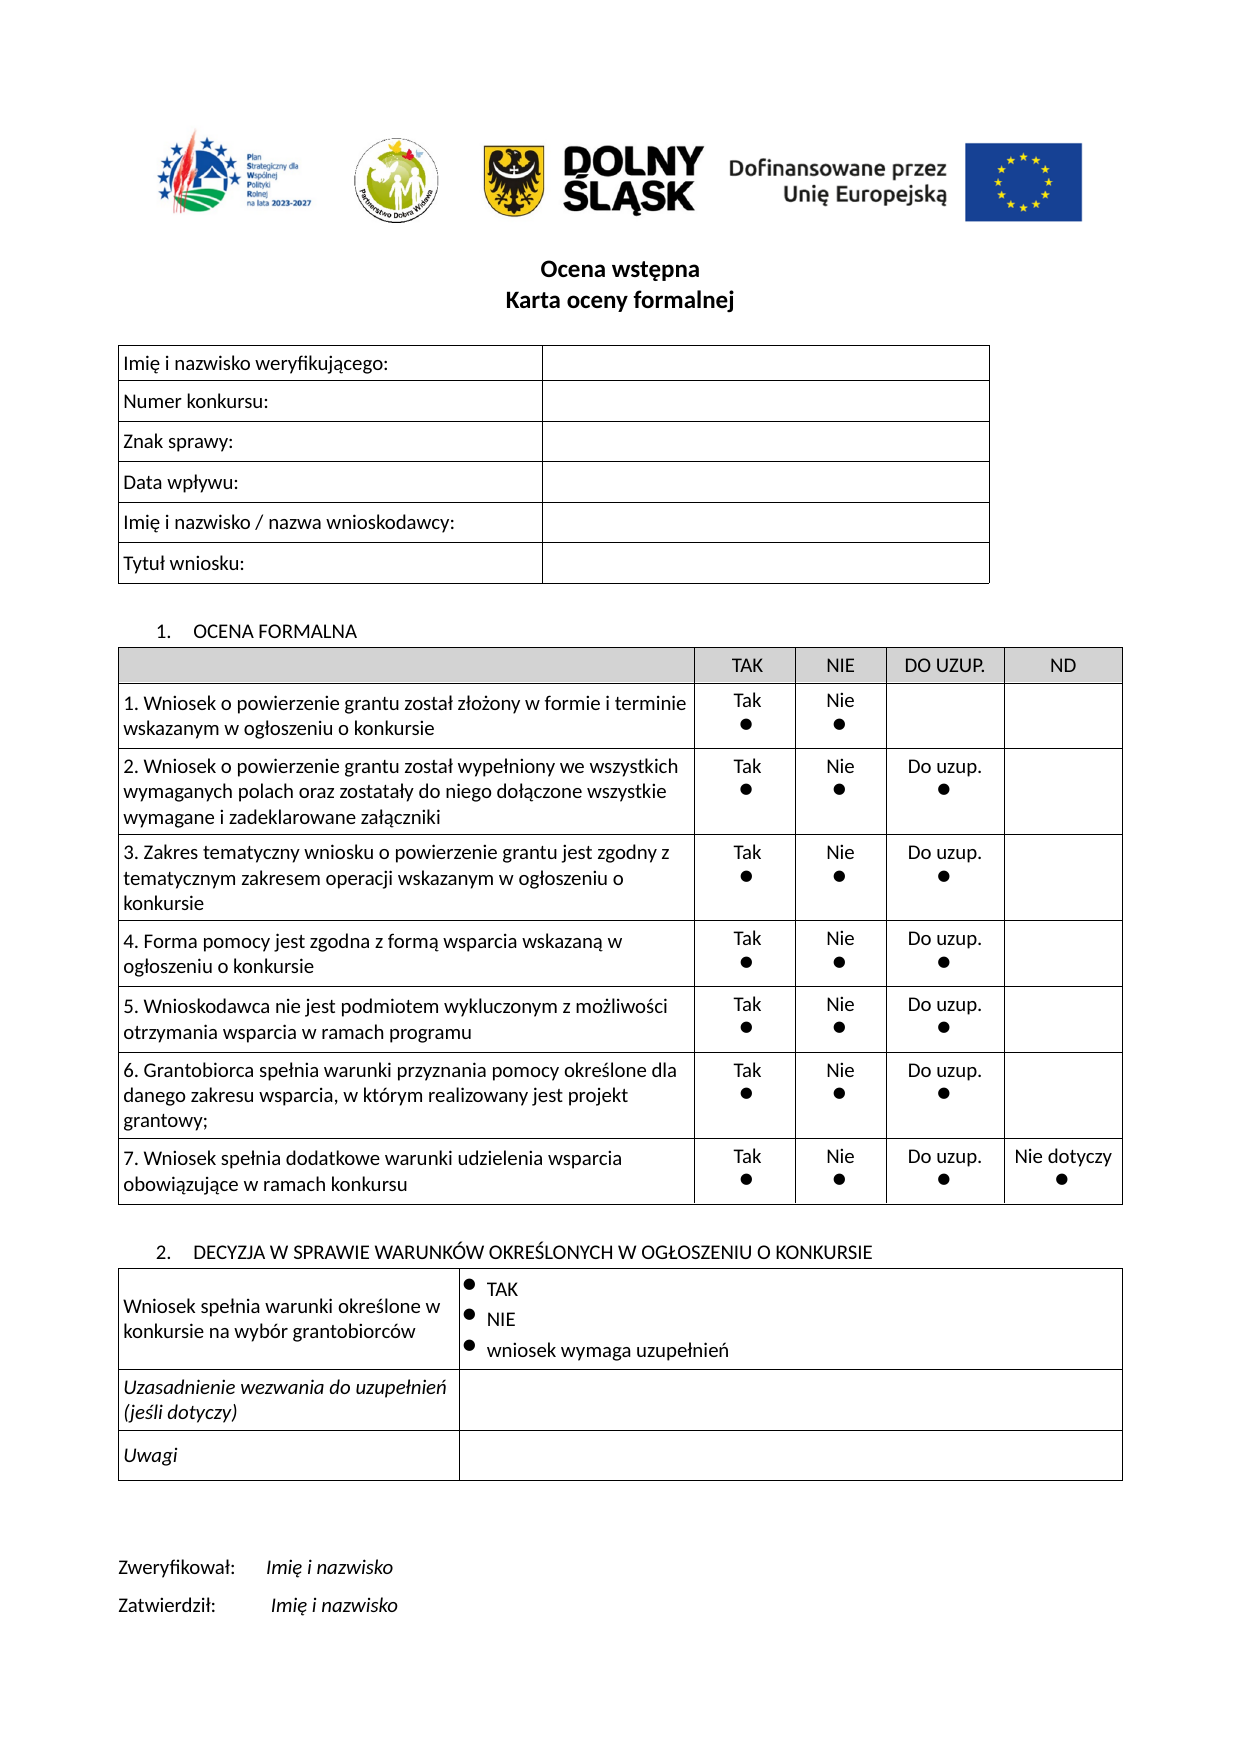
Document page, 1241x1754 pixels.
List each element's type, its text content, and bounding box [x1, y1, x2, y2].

table_cell [1005, 921, 1122, 986]
list OCENA FORMALNA [156, 618, 1122, 643]
table_cell 5. Wnioskodawca nie jest podmiotem wykluczonym z możliwości otrzymania wsparcia w ramach programu [119, 987, 694, 1052]
table_cell Nie [796, 835, 886, 920]
table_cell 7. Wniosek spełnia dodatkowe warunki udzielenia wsparcia obowiązujące w ramach konkursu [119, 1139, 694, 1203]
table_cell Do uzup. [887, 921, 1004, 986]
text Karta oceny formalnej [118, 284, 1122, 314]
table_cell Tak [695, 684, 795, 748]
table_cell Nie [796, 921, 886, 986]
table_cell [1005, 987, 1122, 1052]
table_cell Nie dotyczy [1005, 1139, 1122, 1203]
table_cell [543, 422, 989, 461]
table_cell [543, 462, 989, 502]
table_cell Tak [695, 835, 795, 920]
table_header NIE [796, 648, 886, 682]
table_cell Tak [695, 1139, 795, 1203]
table_header TAK [695, 648, 795, 682]
table_header Wniosek spełnia warunki określone w konkursie na wybór grantobiorców [119, 1269, 459, 1369]
table_header DO UZUP. [887, 648, 1004, 682]
text Zatwierdził: Imię i nazwisko [118, 1592, 1122, 1618]
table_cell [1005, 835, 1122, 920]
text Zweryfikował: Imię i nazwisko [118, 1554, 1122, 1580]
table_cell Tak [695, 1053, 795, 1138]
table_cell Uwagi [119, 1431, 459, 1480]
table_cell 1. Wniosek o powierzenie grantu został złożony w formie i terminie wskazanym w ogłoszeniu o konkursie [119, 684, 694, 748]
table_cell Nie [796, 987, 886, 1052]
table_cell Tak [695, 987, 795, 1052]
table_cell 4. Forma pomocy jest zgodna z formą wsparcia wskazaną w ogłoszeniu o konkursie [119, 921, 694, 986]
table_cell Do uzup. [887, 987, 1004, 1052]
table_header ND [1005, 648, 1122, 682]
table_cell Do uzup. [887, 835, 1004, 920]
table_cell Do uzup. [887, 1053, 1004, 1138]
table_cell Imię i nazwisko / nazwa wnioskodawcy: [119, 503, 542, 542]
table_header Imię i nazwisko weryfikującego: [119, 346, 542, 380]
list DECYZJA W SPRAWIE WARUNKÓW OKREŚLONYCH W OGŁOSZENIU O KONKURSIE [156, 1239, 1122, 1264]
text Ocena wstępna [118, 253, 1122, 284]
table_cell Do uzup. [887, 749, 1004, 834]
table_cell [543, 503, 989, 542]
table_header [119, 648, 694, 682]
table_cell [543, 543, 989, 582]
table_cell Nie [796, 749, 886, 834]
table_cell Nie [796, 1053, 886, 1138]
table_cell Znak sprawy: [119, 422, 542, 461]
table_header TAK NIE wniosek wymaga uzupełnień [460, 1269, 1122, 1369]
table_cell [460, 1431, 1122, 1480]
table_cell Tak [695, 921, 795, 986]
table_cell [543, 381, 989, 421]
table_cell [460, 1370, 1122, 1430]
table_cell Numer konkursu: [119, 381, 542, 421]
table_cell Do uzup. [887, 1139, 1004, 1203]
table_cell [1005, 749, 1122, 834]
picture [147, 118, 1093, 223]
table_cell [887, 684, 1004, 748]
table_cell Nie [796, 1139, 886, 1203]
table_header [543, 346, 989, 380]
table_cell [1005, 684, 1122, 748]
table_cell Tak [695, 749, 795, 834]
table_cell 6. Grantobiorca spełnia warunki przyznania pomocy określone dla danego zakresu wsparcia, w którym realizowany jest projekt grantowy; [119, 1053, 694, 1138]
table_cell Data wpływu: [119, 462, 542, 502]
table_cell 3. Zakres tematyczny wniosku o powierzenie grantu jest zgodny z tematycznym zakresem operacji wskazanym w ogłoszeniu o konkursie [119, 835, 694, 920]
table_cell 2. Wniosek o powierzenie grantu został wypełniony we wszystkich wymaganych polach oraz zostatały do niego dołączone wszystkie wymagane i zadeklarowane załączniki [119, 749, 694, 834]
table_cell [1005, 1053, 1122, 1138]
table_cell Tytuł wniosku: [119, 543, 542, 582]
table_cell Uzasadnienie wezwania do uzupełnień (jeśli dotyczy) [119, 1370, 459, 1430]
table_cell Nie [796, 684, 886, 748]
